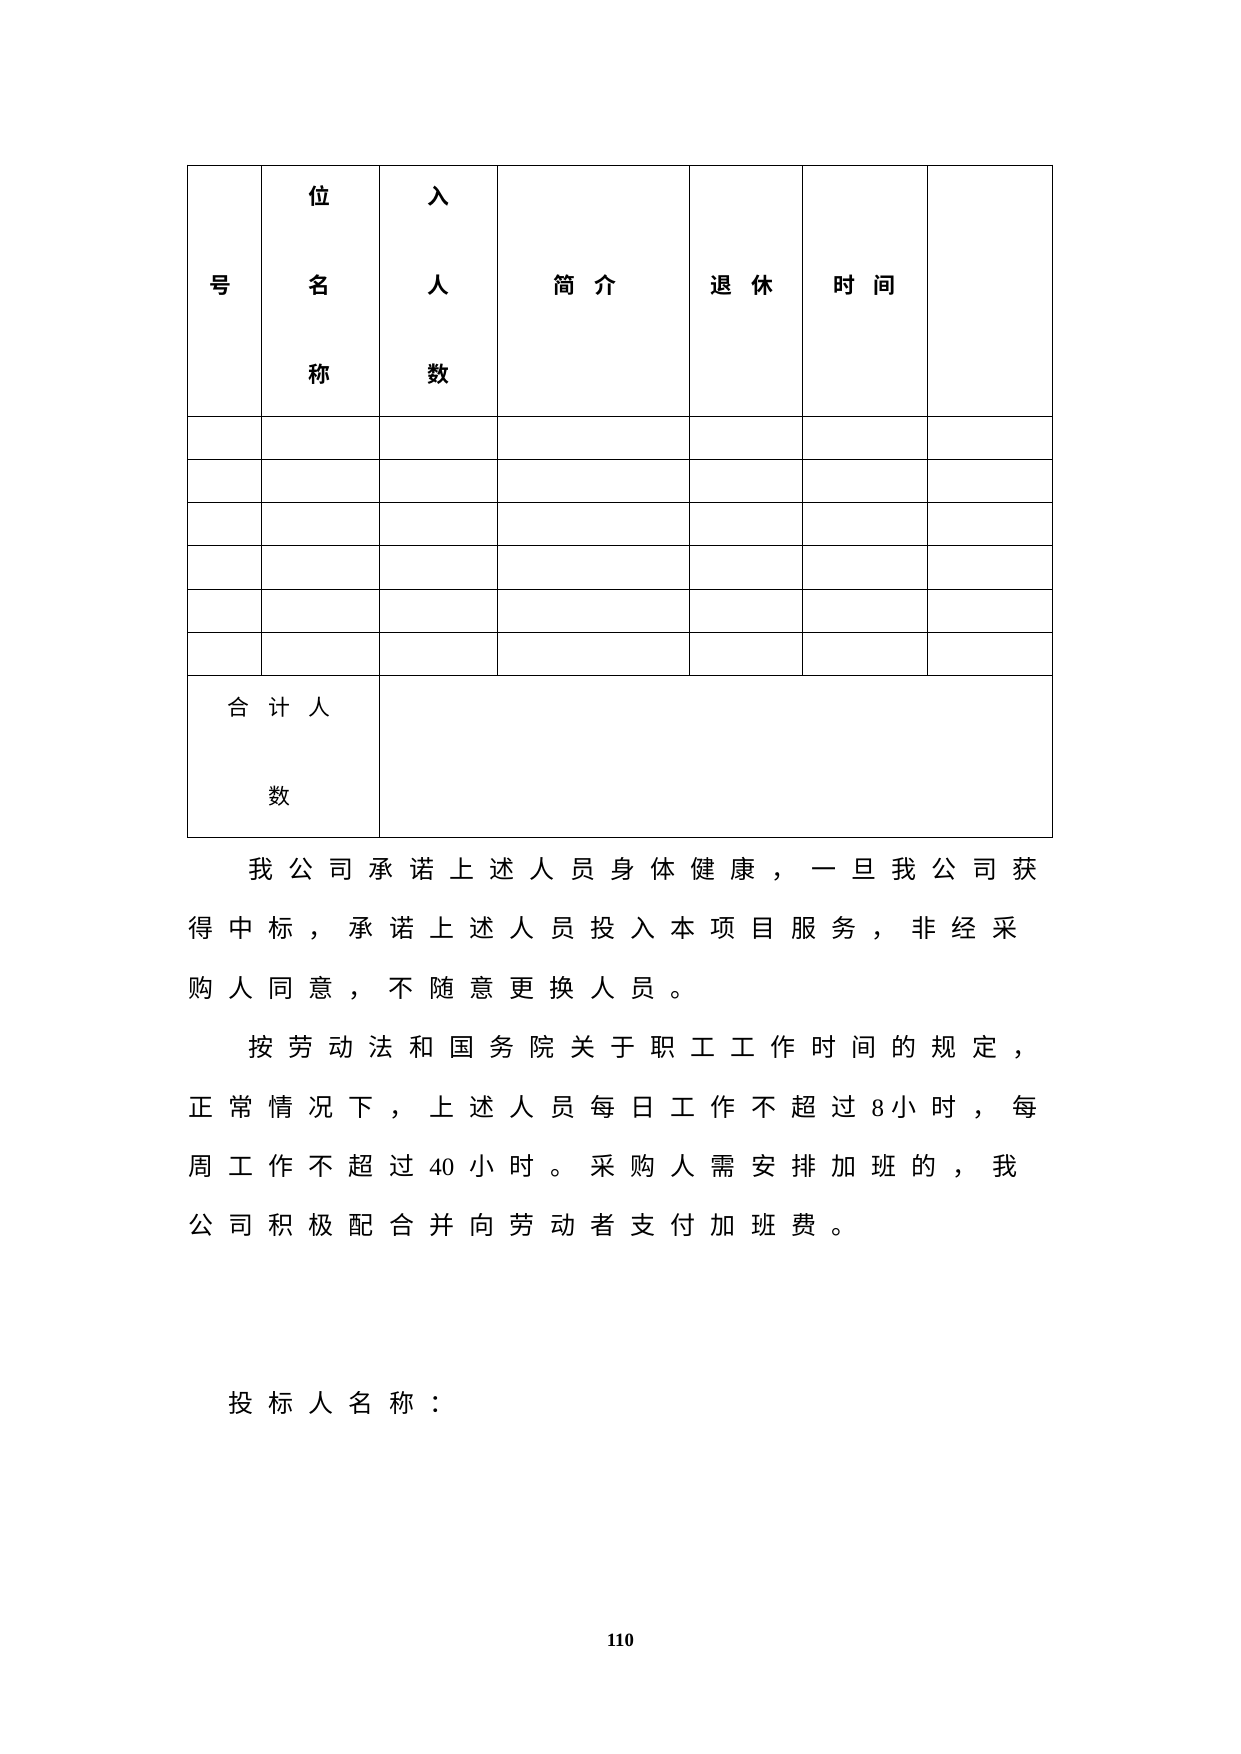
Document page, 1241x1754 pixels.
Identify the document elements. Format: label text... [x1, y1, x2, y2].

table_cell [188, 503, 261, 545]
table_cell [188, 546, 261, 588]
table_cell [928, 503, 1052, 545]
table_cell [262, 633, 379, 675]
table_cell [380, 546, 497, 588]
table_cell 合计人数 [188, 676, 379, 837]
table_cell [803, 633, 927, 675]
table_cell [690, 460, 802, 502]
table_cell [803, 417, 927, 459]
table_cell [690, 417, 802, 459]
table_header 备注 [928, 166, 1052, 416]
table_cell [803, 460, 927, 502]
table_cell [380, 417, 497, 459]
text 我公司承诺上述人员身体健康，一旦我公司获得中标，承诺上述人员投入本项目服务，非经采购人同意，不随意更换人员。 [188, 838, 1052, 1016]
table_cell [928, 633, 1052, 675]
text 按劳动法和国务院关于职工工作时间的规定，正常情况下，上述人员每日工作不超过8小时，每周工作不超过40小时。采购人需安排加班的，我公司积极配合并向劳动者支付加班费。 [188, 1016, 1052, 1253]
table_cell [690, 590, 802, 632]
table_cell [928, 590, 1052, 632]
table_cell [188, 417, 261, 459]
table_cell [928, 460, 1052, 502]
table_cell [262, 590, 379, 632]
table_cell [380, 590, 497, 632]
table_cell [498, 633, 689, 675]
table_cell [262, 546, 379, 588]
table_cell [803, 546, 927, 588]
table_cell [262, 503, 379, 545]
table_cell [803, 590, 927, 632]
table_cell [498, 417, 689, 459]
table_cell [188, 590, 261, 632]
text 投标人名称： [188, 1372, 1043, 1432]
table_cell [380, 503, 497, 545]
table_cell [498, 590, 689, 632]
table_cell [803, 503, 927, 545]
table_cell [498, 460, 689, 502]
table_cell [262, 460, 379, 502]
table_cell [498, 503, 689, 545]
table_cell [188, 633, 261, 675]
table_cell [690, 503, 802, 545]
table_cell [380, 460, 497, 502]
table_cell [262, 417, 379, 459]
table_header 岗位名称 [262, 166, 379, 416]
table_header 投入人数 [380, 166, 497, 416]
table_cell [380, 676, 1052, 837]
table_cell [690, 546, 802, 588]
table_cell [928, 546, 1052, 588]
table_cell [380, 633, 497, 675]
table_cell [690, 633, 802, 675]
table_header 是否退休 [690, 166, 802, 416]
table_header 序号 [188, 166, 261, 416]
table_header 工作时间 [803, 166, 927, 416]
table_header 人员情况简介 [498, 166, 689, 416]
table_cell [928, 417, 1052, 459]
table_cell [188, 460, 261, 502]
table_cell [498, 546, 689, 588]
